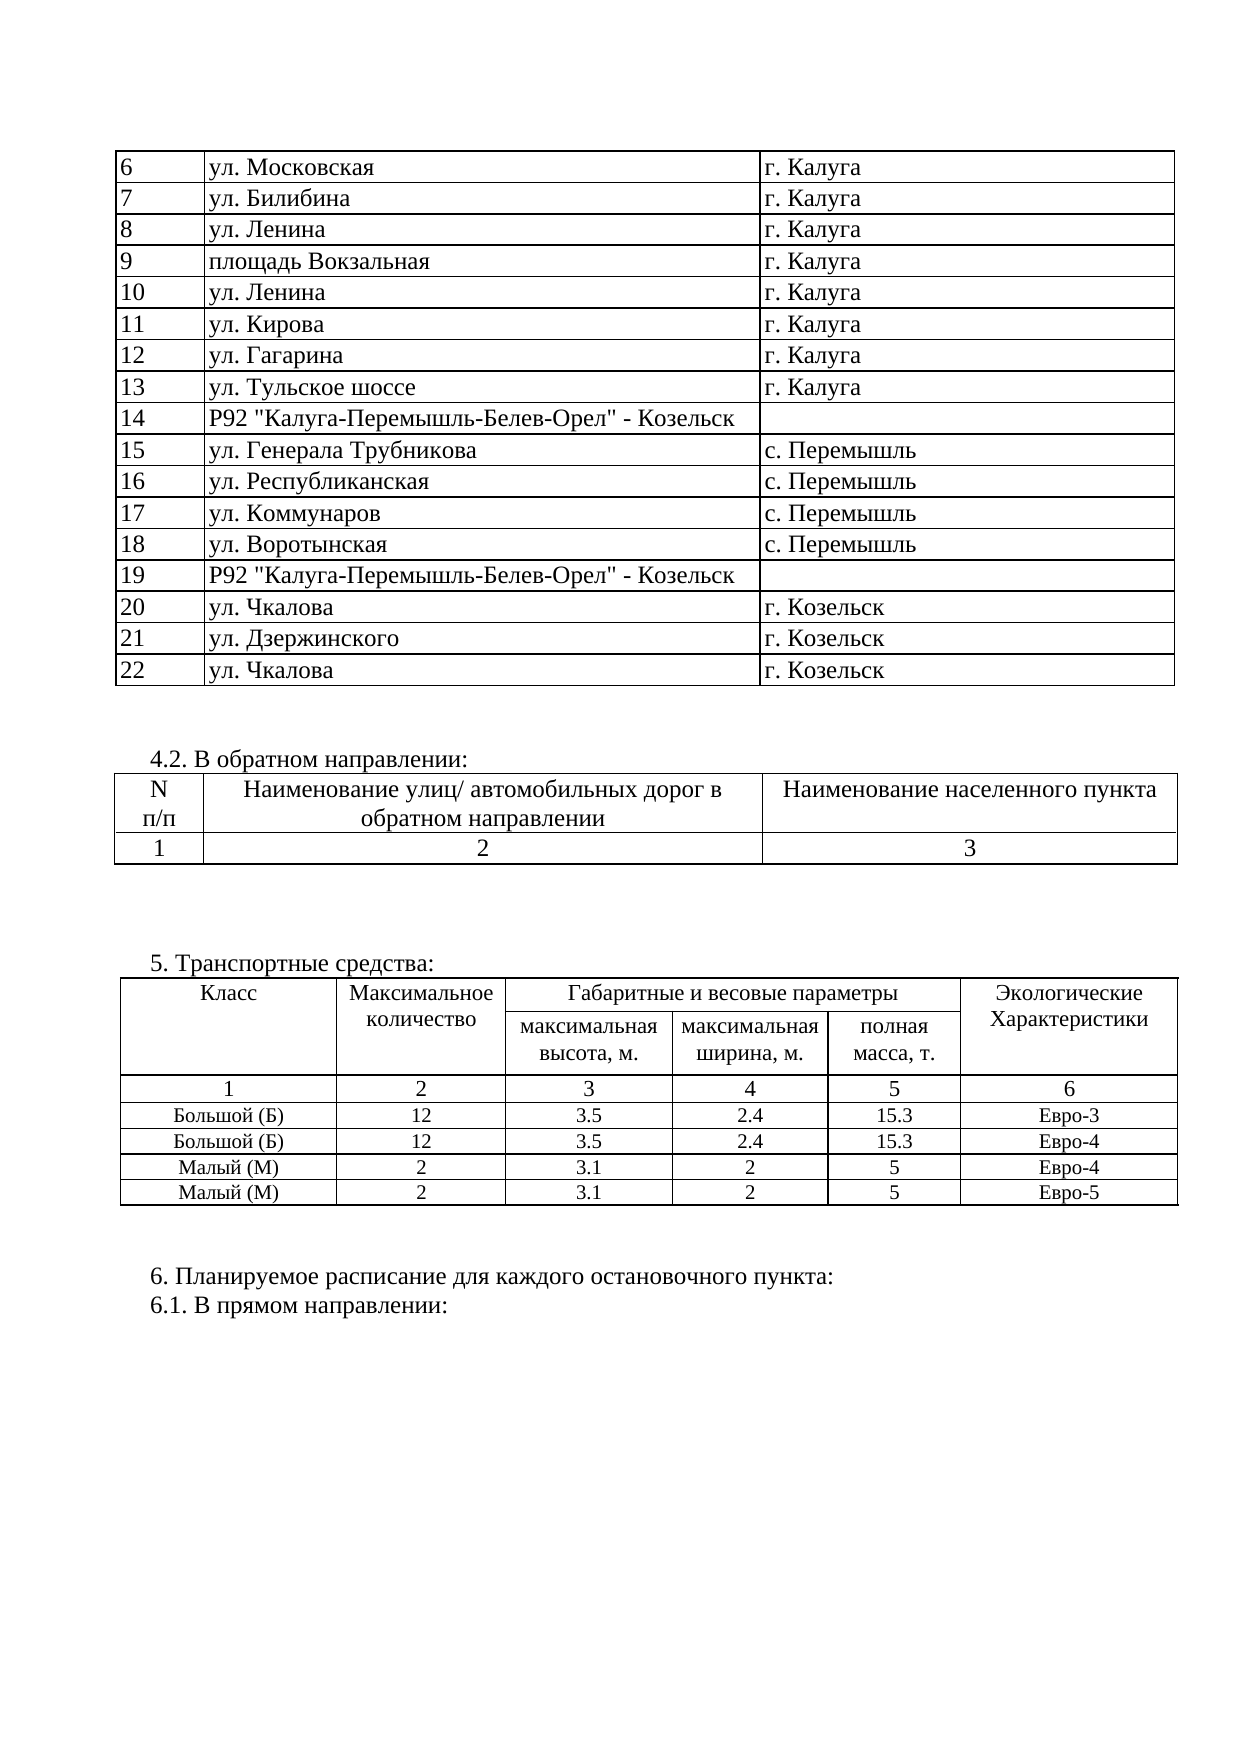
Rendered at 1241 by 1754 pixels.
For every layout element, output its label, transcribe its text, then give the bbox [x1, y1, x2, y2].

table_cell ул. Ленина [205, 215, 759, 244]
text 6.1. В прямом направлении: [150, 1290, 1090, 1318]
text 5. Транспортные средства: [150, 948, 1090, 977]
table_cell 2 [337, 1180, 505, 1204]
table_cell 13 [117, 372, 204, 402]
table_cell 2.4 [673, 1103, 827, 1127]
table_cell 2 [673, 1180, 827, 1204]
table_cell г. Козельск [761, 592, 1174, 622]
table_cell 19 [117, 561, 204, 590]
table_cell 5 [829, 1155, 960, 1179]
table_cell Р92 "Калуга-Перемышль-Белев-Орел" - Козельск [205, 403, 759, 433]
table_cell Малый (М) [121, 1180, 336, 1204]
table_cell 2 [337, 1076, 505, 1102]
table_cell г. Калуга [761, 215, 1174, 244]
table_cell Евро-5 [961, 1180, 1177, 1204]
table_cell г. Калуга [761, 277, 1174, 307]
text 6. Планируемое расписание для каждого остановочного пункта: [150, 1261, 1090, 1290]
table_cell 12 [337, 1103, 505, 1127]
table_cell г. Калуга [761, 340, 1174, 370]
table_cell 6 [961, 1076, 1177, 1102]
table_cell 3.5 [506, 1103, 672, 1127]
table_cell 15.3 [829, 1129, 960, 1153]
table_cell 1 [121, 1076, 336, 1102]
table_header Максимальное количество [337, 979, 505, 1074]
table_cell [761, 561, 1174, 590]
table_cell 14 [117, 403, 204, 433]
table_cell г. Калуга [761, 372, 1174, 402]
table_cell 3 [763, 832, 1177, 863]
table_cell ул. Билибина [205, 183, 759, 213]
table_cell 5 [829, 1076, 960, 1102]
table_cell г. Калуга [761, 183, 1174, 213]
table_cell 1 [115, 833, 203, 863]
table_header Наименование населенного пункта [763, 774, 1177, 832]
table_cell Малый (М) [121, 1155, 336, 1179]
table_cell 6 [117, 152, 204, 181]
table_cell 9 [117, 246, 204, 276]
table_cell 15.3 [829, 1103, 960, 1127]
table_cell 20 [117, 592, 204, 622]
table_cell Евро-4 [961, 1155, 1177, 1179]
table_cell 3 [506, 1076, 672, 1102]
table_cell с. Перемышль [761, 435, 1174, 464]
table_cell 12 [337, 1129, 505, 1153]
table_header Наименование улиц/ автомобильных дорог в обратном направлении [204, 774, 762, 832]
table_cell 4 [673, 1076, 827, 1102]
table_cell ул. Республиканская [205, 466, 759, 496]
table_cell ул. Чкалова [205, 592, 759, 622]
table_cell ул. Чкалова [205, 655, 759, 685]
table_cell 3.1 [506, 1180, 672, 1204]
table_cell 3.1 [506, 1155, 672, 1179]
table_header Габаритные и весовые параметры [506, 979, 960, 1011]
table_cell ул. Тульское шоссе [205, 372, 759, 402]
table_cell г. Козельск [761, 623, 1174, 653]
table_cell ул. Московская [205, 152, 759, 181]
table_header Класс [121, 979, 336, 1074]
table_cell 11 [117, 309, 204, 339]
table_cell с. Перемышль [761, 498, 1174, 527]
table_cell максимальная высота, м. [506, 1012, 672, 1074]
table_cell г. Калуга [761, 309, 1174, 339]
table_cell площадь Вокзальная [205, 246, 759, 276]
table_cell 3.5 [506, 1129, 672, 1153]
table_cell ул. Гагарина [205, 340, 759, 370]
table_cell ул. Дзержинского [205, 623, 759, 653]
table_cell ул. Коммунаров [205, 498, 759, 527]
table_cell [761, 403, 1174, 433]
table_cell 5 [829, 1180, 960, 1204]
table_cell г. Козельск [761, 655, 1174, 685]
table_cell Р92 "Калуга-Перемышль-Белев-Орел" - Козельск [205, 561, 759, 590]
table_cell 7 [117, 183, 204, 213]
table_cell 2 [204, 833, 762, 863]
table_cell 10 [117, 277, 204, 307]
table_cell Евро-3 [961, 1103, 1177, 1127]
table_cell 21 [117, 623, 204, 653]
table_cell ул. Кирова [205, 309, 759, 339]
table_cell с. Перемышль [761, 529, 1174, 559]
table_header N п/п [115, 774, 203, 832]
table_cell 2.4 [673, 1129, 827, 1153]
table_cell ул. Воротынская [205, 529, 759, 559]
table_cell Большой (Б) [121, 1103, 336, 1127]
table_cell 18 [117, 529, 204, 559]
table_cell с. Перемышль [761, 466, 1174, 496]
table_cell 16 [117, 466, 204, 496]
table_cell 2 [673, 1155, 827, 1179]
table_cell 12 [117, 340, 204, 370]
table_cell 15 [117, 435, 204, 464]
table_cell полная масса, т. [829, 1012, 960, 1074]
table_cell 17 [117, 498, 204, 527]
table_cell Большой (Б) [121, 1129, 336, 1153]
table_header Экологические Характеристики [961, 979, 1177, 1074]
table_cell 2 [337, 1155, 505, 1179]
table_cell максимальная ширина, м. [673, 1012, 827, 1074]
table_cell ул. Ленина [205, 277, 759, 307]
text 4.2. В обратном направлении: [150, 744, 1090, 773]
table_cell Евро-4 [961, 1129, 1177, 1153]
table_cell ул. Генерала Трубникова [205, 435, 759, 464]
table_cell г. Калуга [761, 246, 1174, 276]
table_cell 22 [117, 655, 204, 685]
table_cell 8 [117, 215, 204, 244]
table_cell г. Калуга [761, 152, 1174, 181]
